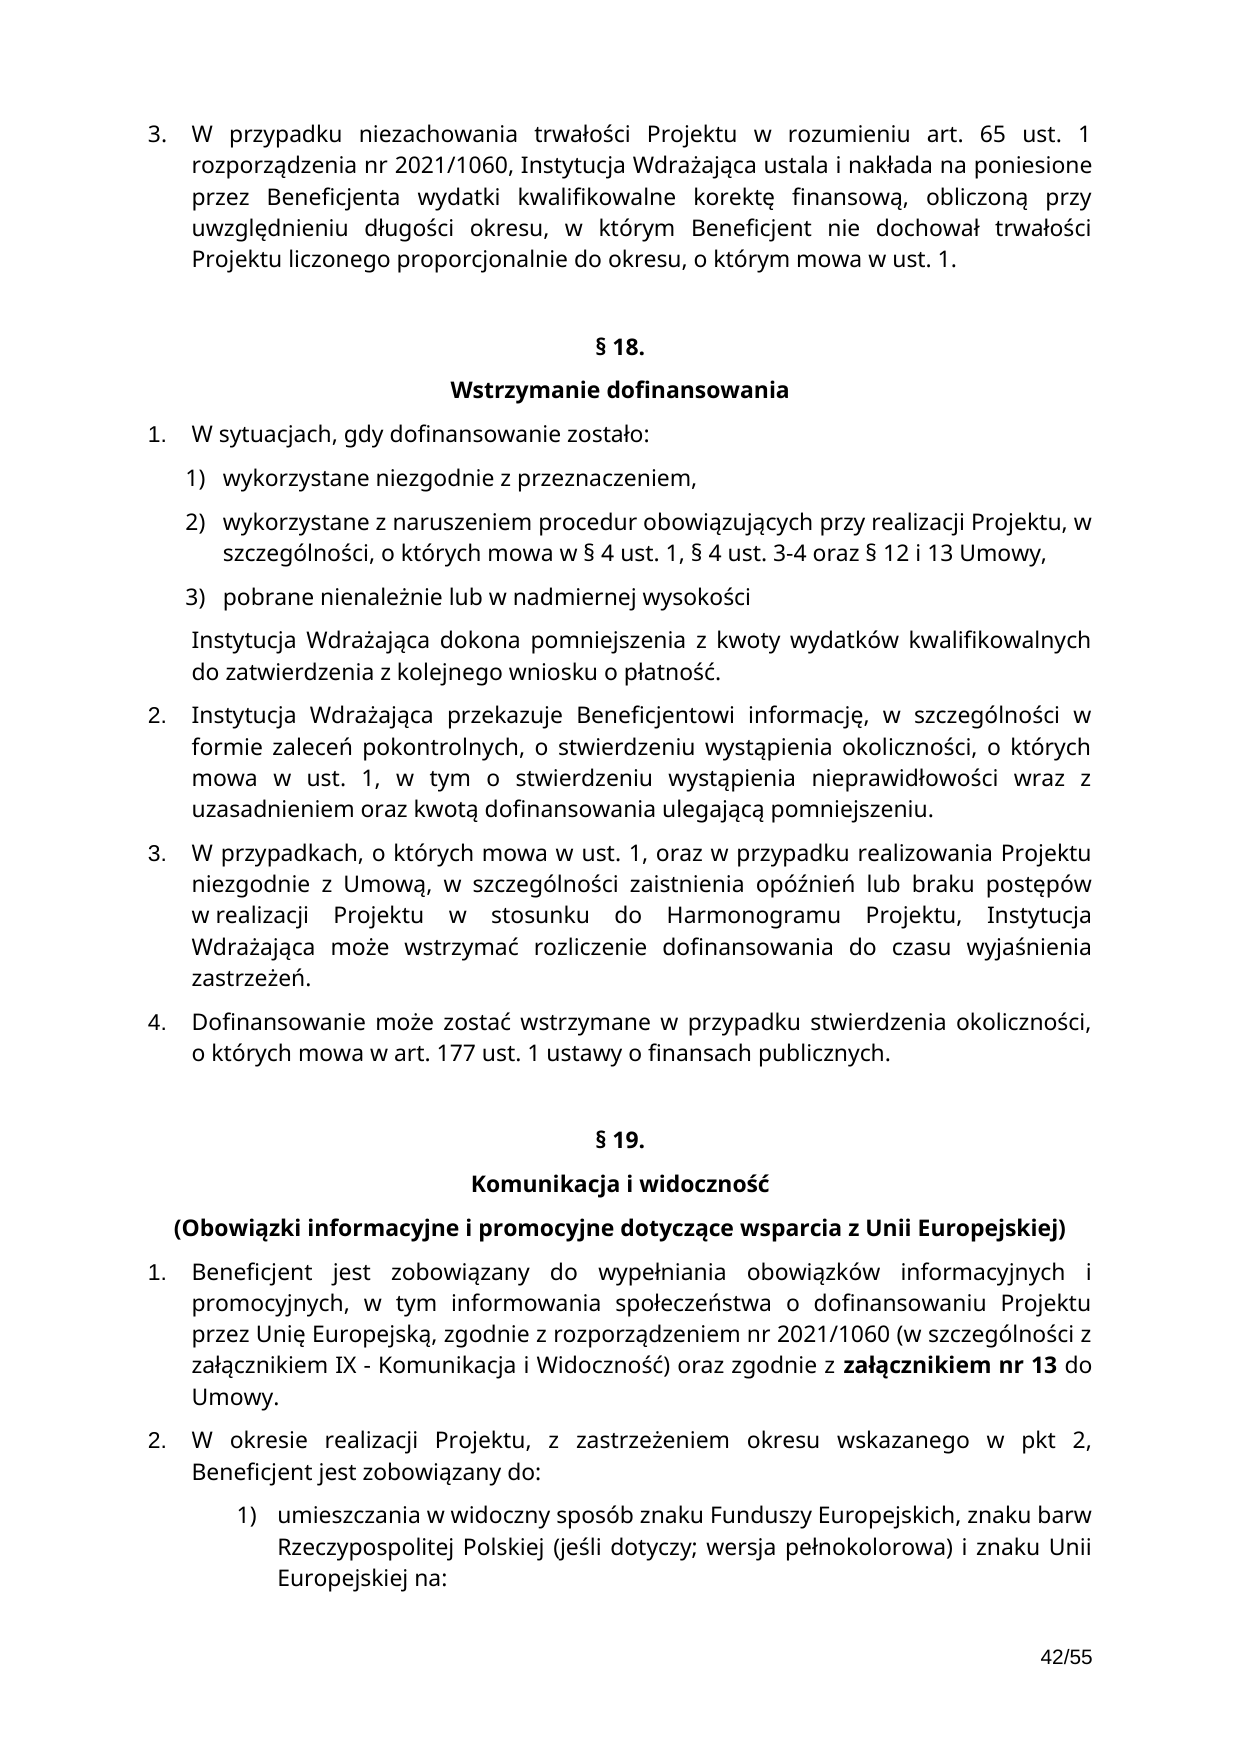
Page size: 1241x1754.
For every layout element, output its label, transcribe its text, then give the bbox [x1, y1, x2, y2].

list W sytuacjach, gdy dofinansowanie zostało: [148, 418, 1092, 449]
list W przypadku niezachowania trwałości Projektu w rozumieniu art. 65 ust. 1 rozporządzenia nr 2021/1060, Instytucja Wdrażająca ustala i nakłada na poniesione przez Beneficjenta wydatki kwalifikowalne korektę finansową, obliczoną przy uwzględnieniu długości okresu, w którym Beneficjent nie dochował trwałości Projektu liczonego proporcjonalnie do okresu, o którym mowa w ust. 1. [148, 118, 1092, 274]
list umieszczania w widoczny sposób znaku Funduszy Europejskich, znaku barw Rzeczypospolitej Polskiej (jeśli dotyczy; wersja pełnokolorowa) i znaku Unii Europejskiej na: [236, 1499, 1092, 1593]
text § 18. [148, 331, 1092, 362]
list Dofinansowanie może zostać wstrzymane w przypadku stwierdzenia okoliczności, o których mowa w art. 177 ust. 1 ustawy o finansach publicznych. [148, 1006, 1092, 1068]
list W okresie realizacji Projektu, z zastrzeżeniem okresu wskazanego w pkt 2, Beneficjent jest zobowiązany do: [148, 1424, 1092, 1487]
list wykorzystane z naruszeniem procedur obowiązujących przy realizacji Projektu, w szczególności, o których mowa w § 4 ust. 1, § 4 ust. 3-4 oraz § 12 i 13 Umowy, [185, 506, 1092, 568]
list wykorzystane niezgodnie z przeznaczeniem, [185, 462, 1092, 493]
text (Obowiązki informacyjne i promocyjne dotyczące wsparcia z Unii Europejskiej) [148, 1212, 1092, 1243]
text Komunikacja i widoczność [148, 1168, 1092, 1199]
list pobrane nienależnie lub w nadmiernej wysokości [185, 581, 1092, 612]
text § 19. [148, 1124, 1092, 1156]
text Instytucja Wdrażająca dokona pomniejszenia z kwoty wydatków kwalifikowalnych do zatwierdzenia z kolejnego wniosku o płatność. [191, 624, 1092, 687]
list Instytucja Wdrażająca przekazuje Beneficjentowi informację, w szczególności w formie zaleceń pokontrolnych, o stwierdzeniu wystąpienia okoliczności, o których mowa w ust. 1, w tym o stwierdzeniu wystąpienia nieprawidłowości wraz z uzasadnieniem oraz kwotą dofinansowania ulegającą pomniejszeniu. [148, 699, 1092, 824]
list Beneficjent jest zobowiązany do wypełniania obowiązków informacyjnych i promocyjnych, w tym informowania społeczeństwa o dofinansowaniu Projektu przez Unię Europejską, zgodnie z rozporządzeniem nr 2021/1060 (w szczególności z załącznikiem IX - Komunikacja i Widoczność) oraz zgodnie z załącznikiem nr 13 do Umowy. [148, 1256, 1092, 1412]
subtitle Wstrzymanie dofinansowania [148, 374, 1092, 406]
list W przypadkach, o których mowa w ust. 1, oraz w przypadku realizowania Projektu niezgodnie z Umową, w szczególności zaistnienia opóźnień lub braku postępów w realizacji Projektu w stosunku do Harmonogramu Projektu, Instytucja Wdrażająca może wstrzymać rozliczenie dofinansowania do czasu wyjaśnienia zastrzeżeń. [148, 837, 1092, 993]
